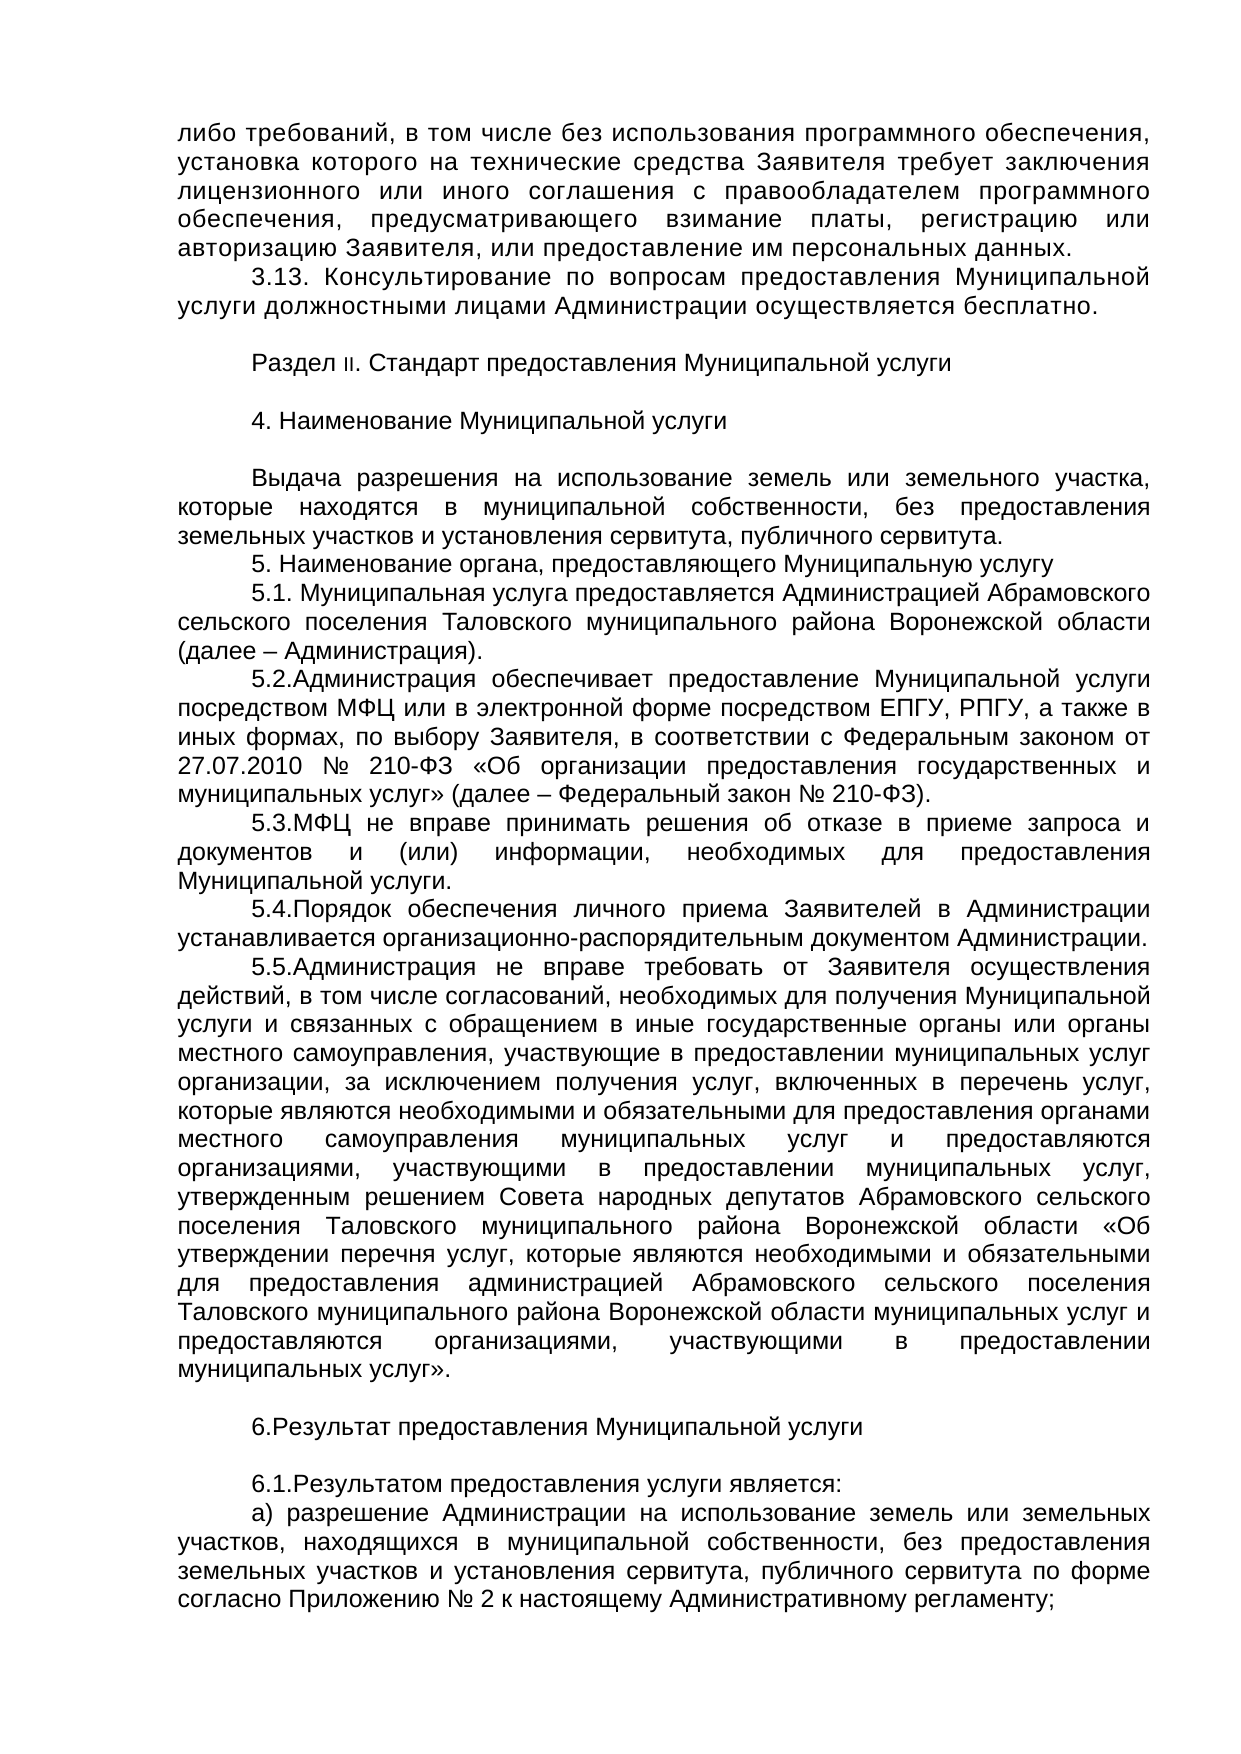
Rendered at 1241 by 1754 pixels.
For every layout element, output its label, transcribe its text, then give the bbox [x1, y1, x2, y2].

text 5.5.Администрация не вправе требовать от Заявителя осуществления действий, в том числе согласований, необходимых для получения Муниципальной услуги и связанных с обращением в иные государственные органы или органы местного самоуправления, участвующие в предоставлении муниципальных услуг организации, за исключением получения услуг, включенных в перечень услуг, которые являются необходимыми и обязательными для предоставления органами местного самоуправления муниципальных услуг и предоставляются организациями, участвующими в предоставлении муниципальных услуг, утвержденным решением Совета народных депутатов Абрамовского сельского поселения Таловского муниципального района Воронежской области «Об утверждении перечня услуг, которые являются необходимыми и обязательными для предоставления администрацией Абрамовского сельского поселения Таловского муниципального района Воронежской области муниципальных услуг и предоставляются организациями, участвующими в предоставлении муниципальных услуг». [177, 952, 1152, 1383]
text 5. Наименование органа, предоставляющего Муниципальную услугу [177, 549, 1152, 578]
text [177, 118, 1152, 262]
text 4. Наименование Муниципальной услуги [177, 406, 1152, 434]
text 3.13. Консультирование по вопросам предоставления Муниципальной услуги должностными лицами Администрации осуществляется бесплатно. [177, 262, 1152, 319]
text 6.1.Результатом предоставления услуги является: [177, 1469, 1152, 1498]
text Выдача разрешения на использование земель или земельного участка, которые находятся в муниципальной собственности, без предоставления земельных участков и установления сервитута, публичного сервитута. [177, 463, 1152, 549]
text а) разрешение Администрации на использование земель или земельных участков, находящихся в муниципальной собственности, без предоставления земельных участков и установления сервитута, публичного сервитута по форме согласно Приложению № 2 к настоящему Административному регламенту; [177, 1498, 1152, 1613]
text 5.2.Администрация обеспечивает предоставление Муниципальной услуги посредством МФЦ или в электронной форме посредством ЕПГУ, РПГУ, а также в иных формах, по выбору Заявителя, в соответствии с Федеральным законом от 27.07.2010 № 210-ФЗ «Об организации предоставления государственных и муниципальных услуг» (далее – Федеральный закон № 210-ФЗ). [177, 664, 1152, 808]
text 5.3.МФЦ не вправе принимать решения об отказе в приеме запроса и документов и (или) информации, необходимых для предоставления Муниципальной услуги. [177, 808, 1152, 894]
text Раздел ii. Стандарт предоставления Муниципальной услуги [177, 348, 1152, 377]
text 5.4.Порядок обеспечения личного приема Заявителей в Администрации устанавливается организационно-распорядительным документом Администрации. [177, 894, 1152, 952]
text 6.Результат предоставления Муниципальной услуги [177, 1412, 1152, 1441]
text 5.1. Муниципальная услуга предоставляется Администрацией Абрамовского сельского поселения Таловского муниципального района Воронежской области (далее – Администрация). [177, 578, 1152, 664]
